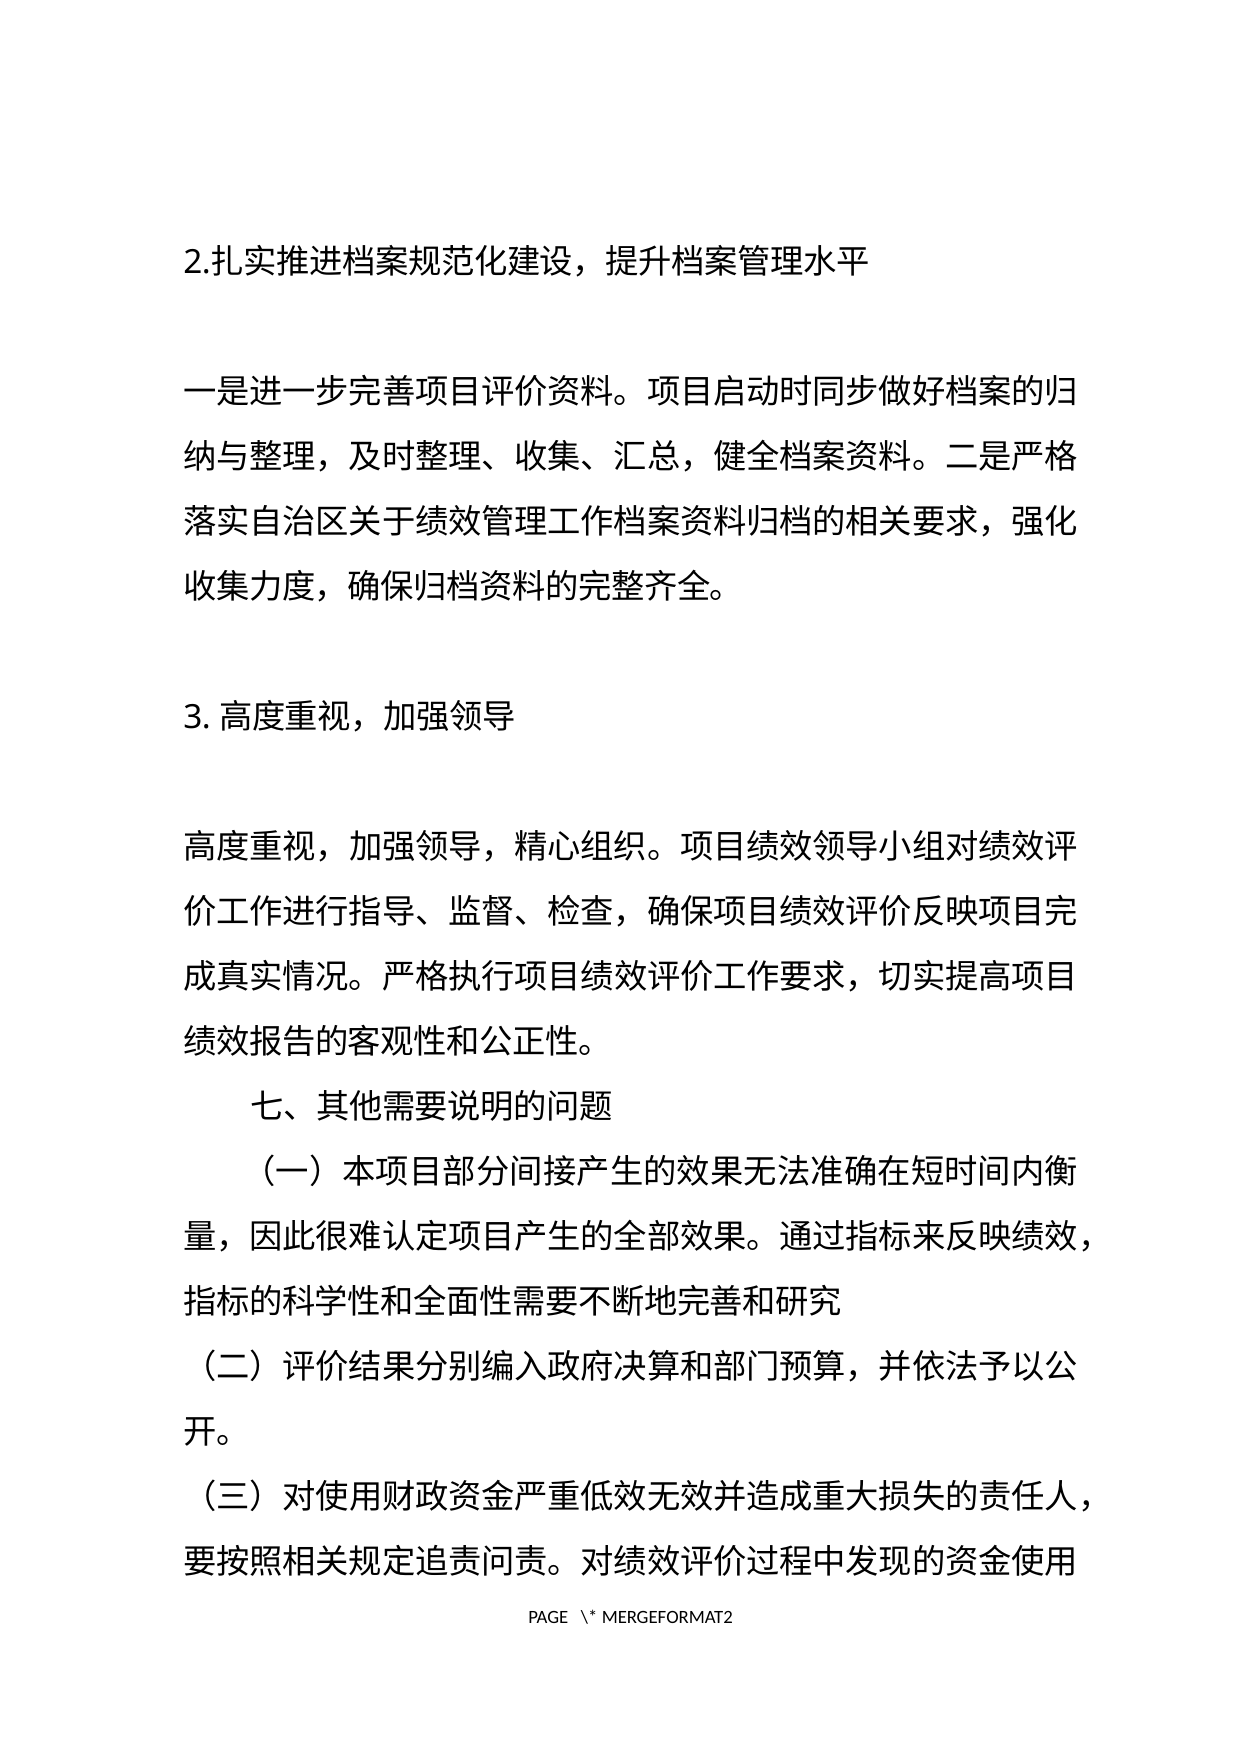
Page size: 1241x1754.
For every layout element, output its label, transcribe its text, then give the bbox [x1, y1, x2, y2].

text 七、其他需要说明的问题 [183, 1072, 1078, 1137]
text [183, 1137, 1078, 1592]
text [183, 162, 1078, 1072]
